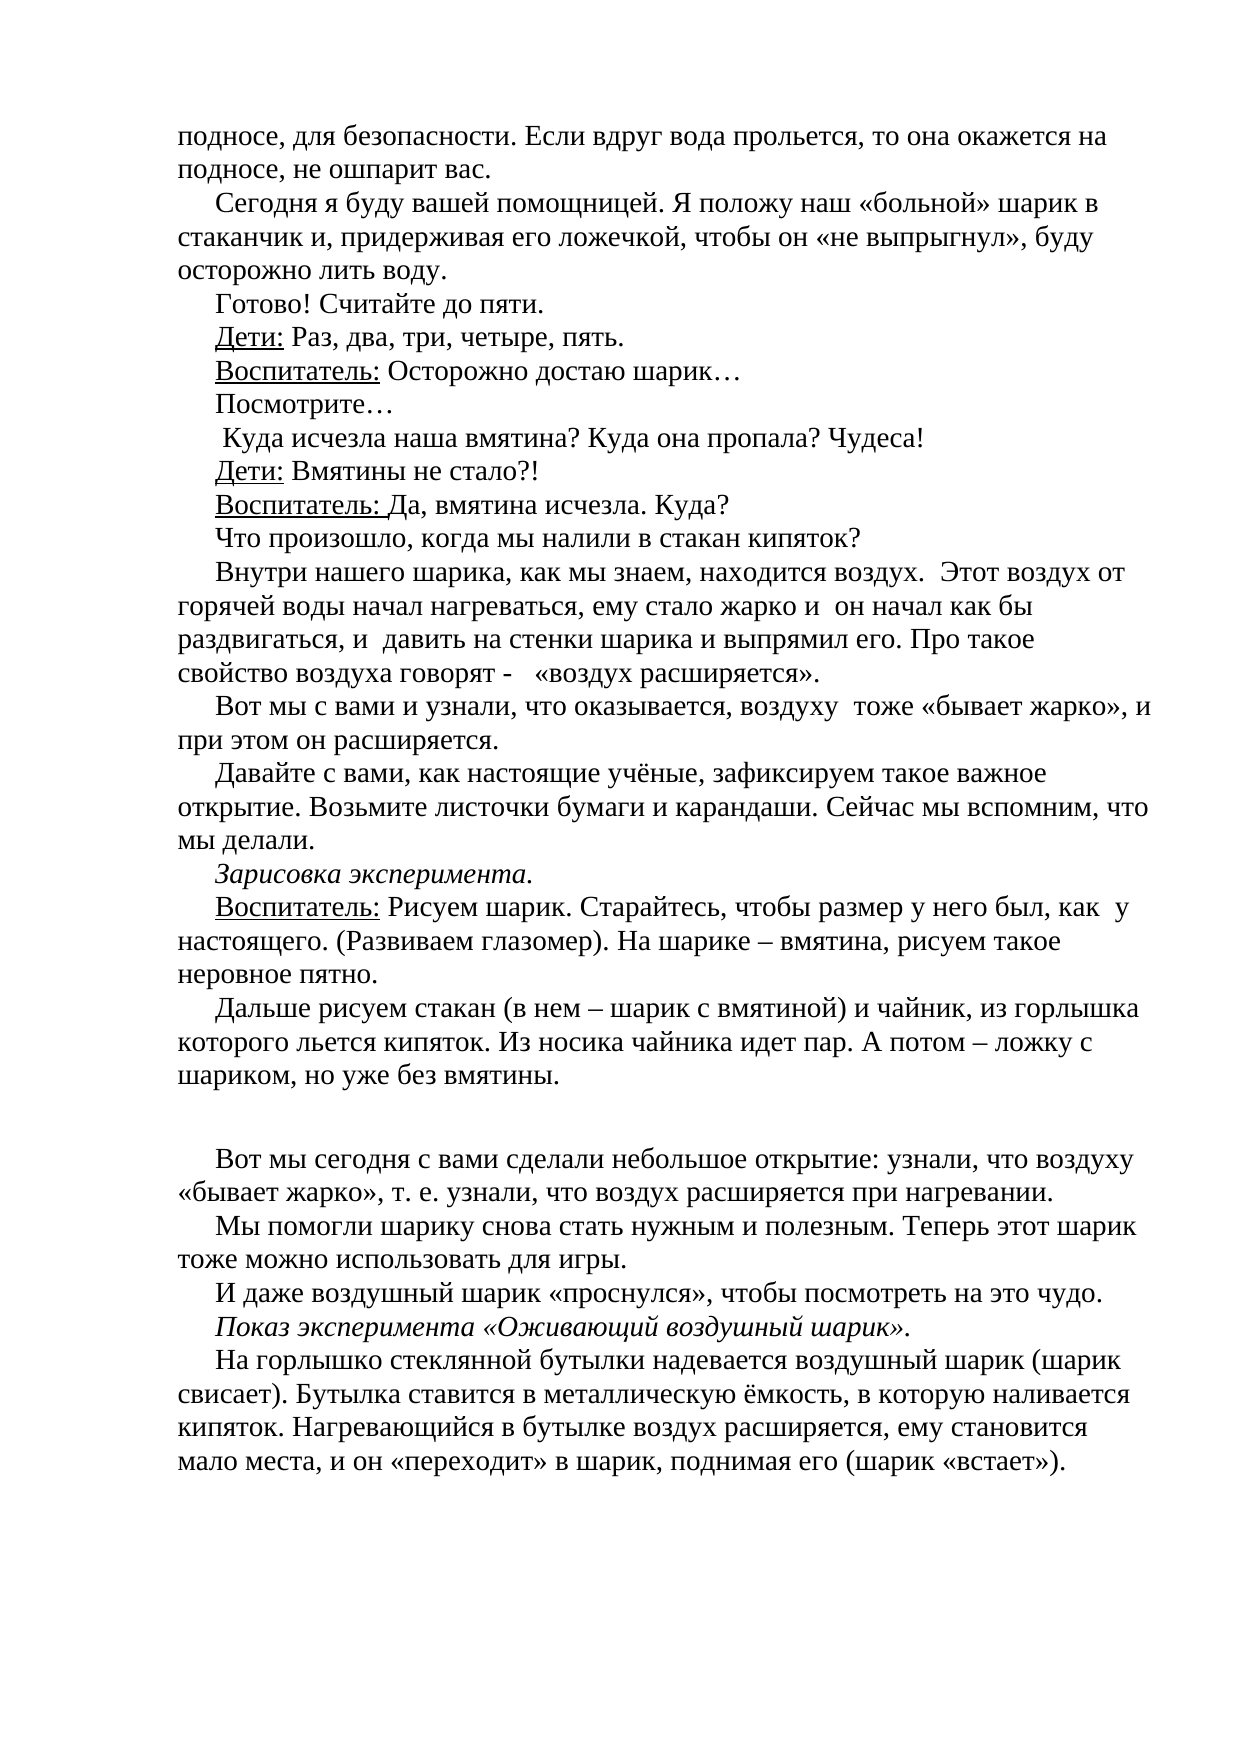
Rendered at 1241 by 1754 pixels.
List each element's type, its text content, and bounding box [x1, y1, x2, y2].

text Мы помогли шарику снова стать нужным и полезным. Теперь этот шарик тоже можно использовать для игры. [177, 1208, 1152, 1275]
text Дети: Вмятины не стало?! [177, 453, 1152, 487]
text Дети: Раз, два, три, четыре, пять. [177, 319, 1152, 353]
text Показ эксперимента «Оживающий воздушный шарик». [177, 1309, 1152, 1342]
text Внутри нашего шарика, как мы знаем, находится воздух. Этот воздух от горячей воды начал нагреваться, ему стало жарко и он начал как бы раздвигаться, и давить на стенки шарика и выпрямил его. Про такое свойство воздуха говорят - «воздух расширяется». [177, 554, 1152, 688]
text Вот мы сегодня с вами сделали небольшое открытие: узнали, что воздуху «бывает жарко», т. е. узнали, что воздух расширяется при нагревании. [177, 1141, 1152, 1208]
text И даже воздушный шарик «проснулся», чтобы посмотреть на это чудо. [177, 1275, 1152, 1309]
text Воспитатель: Рисуем шарик. Старайтесь, чтобы размер у него был, как у настоящего. (Развиваем глазомер). На шарике – вмятина, рисуем такое неровное пятно. [177, 889, 1152, 990]
text Сегодня я буду вашей помощницей. Я положу наш «больной» шарик в стаканчик и, придерживая его ложечкой, чтобы он «не выпрыгнул», буду осторожно лить воду. [177, 185, 1152, 286]
text Дальше рисуем стакан (в нем – шарик с вмятиной) и чайник, из горлышка которого льется кипяток. Из носика чайника идет пар. А потом – ложку с шариком, но уже без вмятины. [177, 990, 1152, 1091]
text Зарисовка эксперимента. [177, 856, 1152, 889]
text Давайте с вами, как настоящие учёные, зафиксируем такое важное открытие. Возьмите листочки бумаги и карандаши. Сейчас мы вспомним, что мы делали. [177, 755, 1152, 856]
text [177, 118, 1152, 185]
text Что произошло, когда мы налили в стакан кипяток? [177, 521, 1152, 554]
text Посмотрите… [177, 386, 1152, 420]
text На горлышко стеклянной бутылки надевается воздушный шарик (шарик свисает). Бутылка ставится в металлическую ёмкость, в которую наливается кипяток. Нагревающийся в бутылке воздух расширяется, ему становится мало места, и он «переходит» в шарик, поднимая его (шарик «встает»). [177, 1342, 1152, 1476]
text Готово! Считайте до пяти. [177, 286, 1152, 319]
text Воспитатель: Да, вмятина исчезла. Куда? [177, 487, 1152, 521]
text Вот мы с вами и узнали, что оказывается, воздуху тоже «бывает жарко», и при этом он расширяется. [177, 688, 1152, 755]
text Воспитатель: Осторожно достаю шарик… [177, 353, 1152, 386]
text Куда исчезла наша вмятина? Куда она пропала? Чудеса! [177, 420, 1152, 453]
